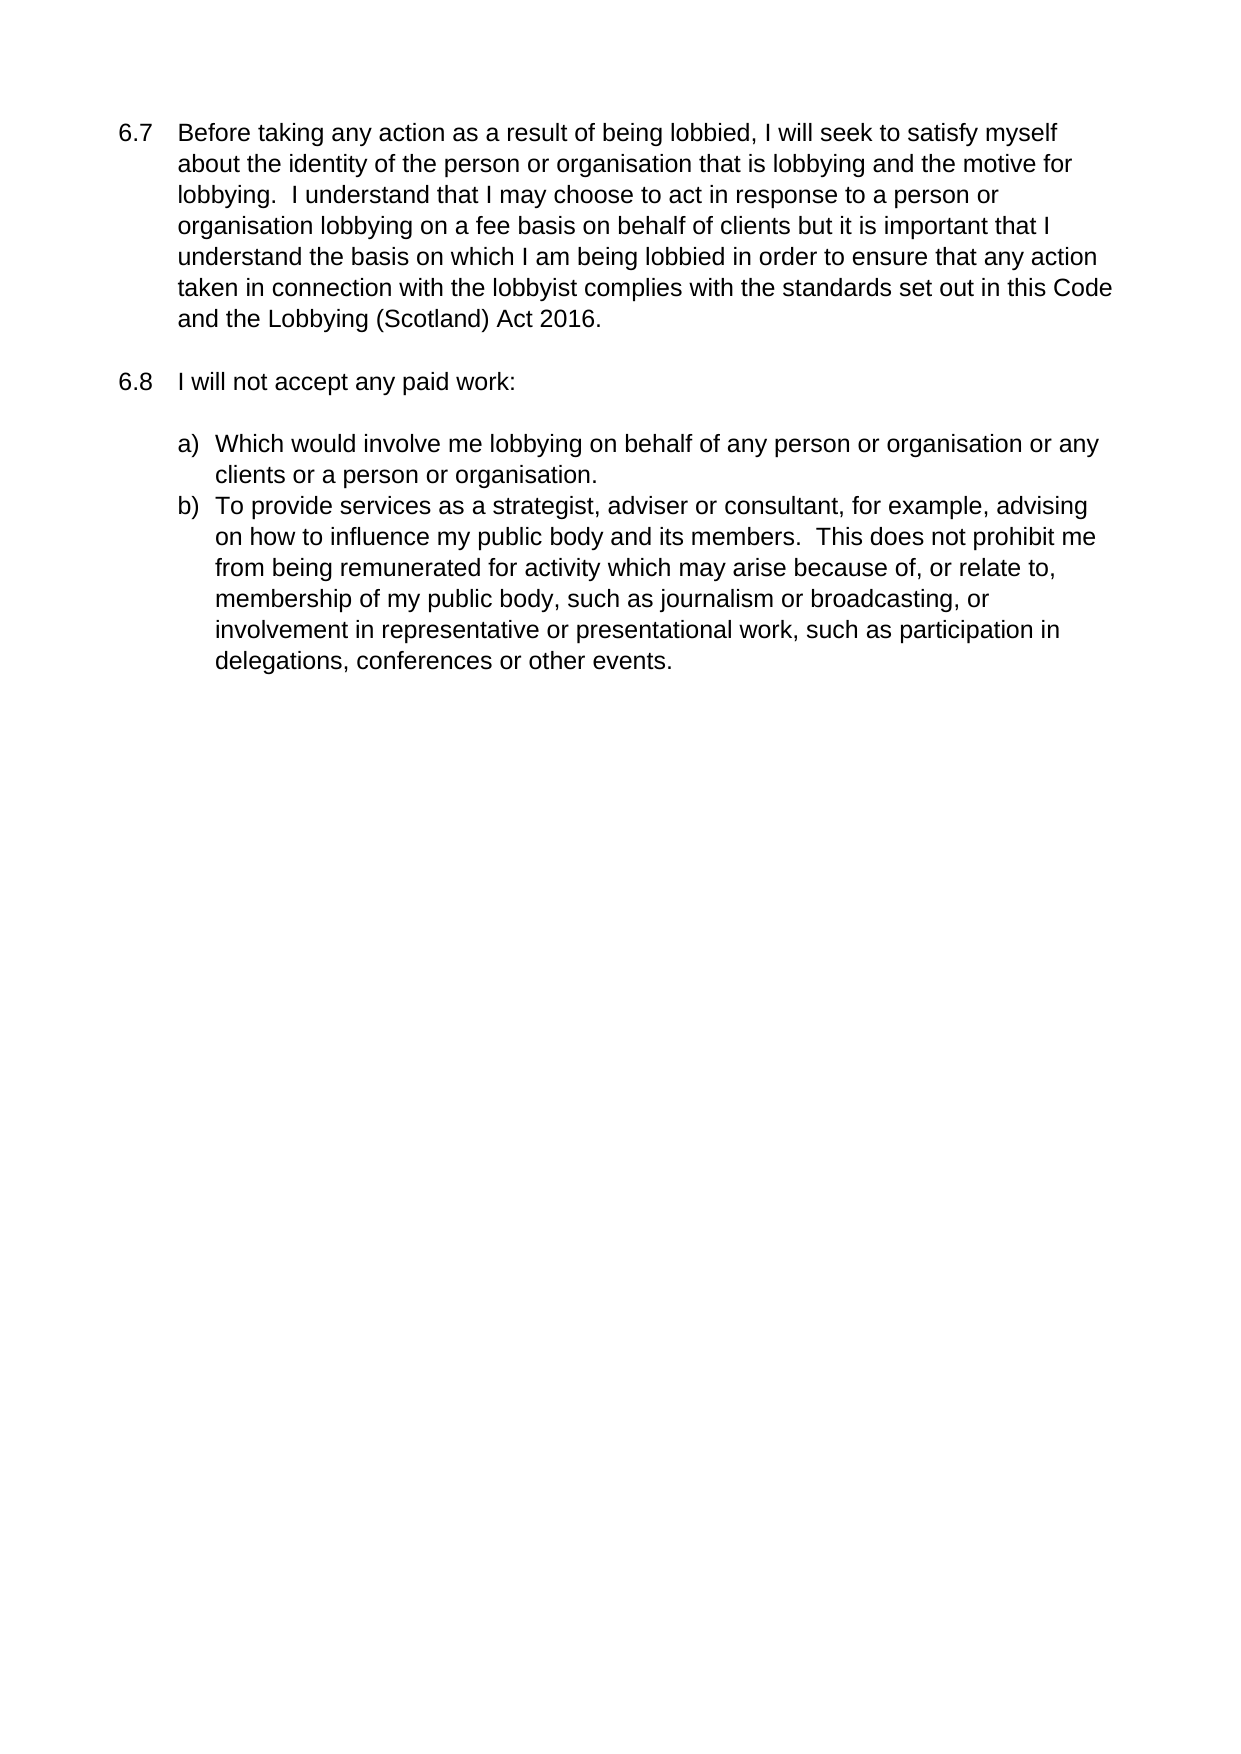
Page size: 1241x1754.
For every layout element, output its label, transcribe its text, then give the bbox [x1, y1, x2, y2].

list 6.7 Before taking any action as a result of being lobbied, I will seek to satisfy myself about the identity of the person or organisation that is lobbying and the motive for lobbying. I understand that I may choose to act in response to a person or organisation lobbying on a fee basis on behalf of clients but it is important that I understand the basis on which I am being lobbied in order to ensure that any action taken in connection with the lobbyist complies with the standards set out in this Code and the Lobbying (Scotland) Act 2016. [118, 118, 1122, 333]
list 6.8 I will not accept any paid work: [118, 366, 1122, 395]
list Which would involve me lobbying on behalf of any person or organisation or any clients or a person or organisation. [177, 428, 1122, 488]
list To provide services as a strategist, adviser or consultant, for example, advising on how to influence my public body and its members. This does not prohibit me from being remunerated for activity which may arise because of, or relate to, membership of my public body, such as journalism or broadcasting, or involvement in representative or presentational work, such as participation in delegations, conferences or other events. [177, 491, 1122, 674]
